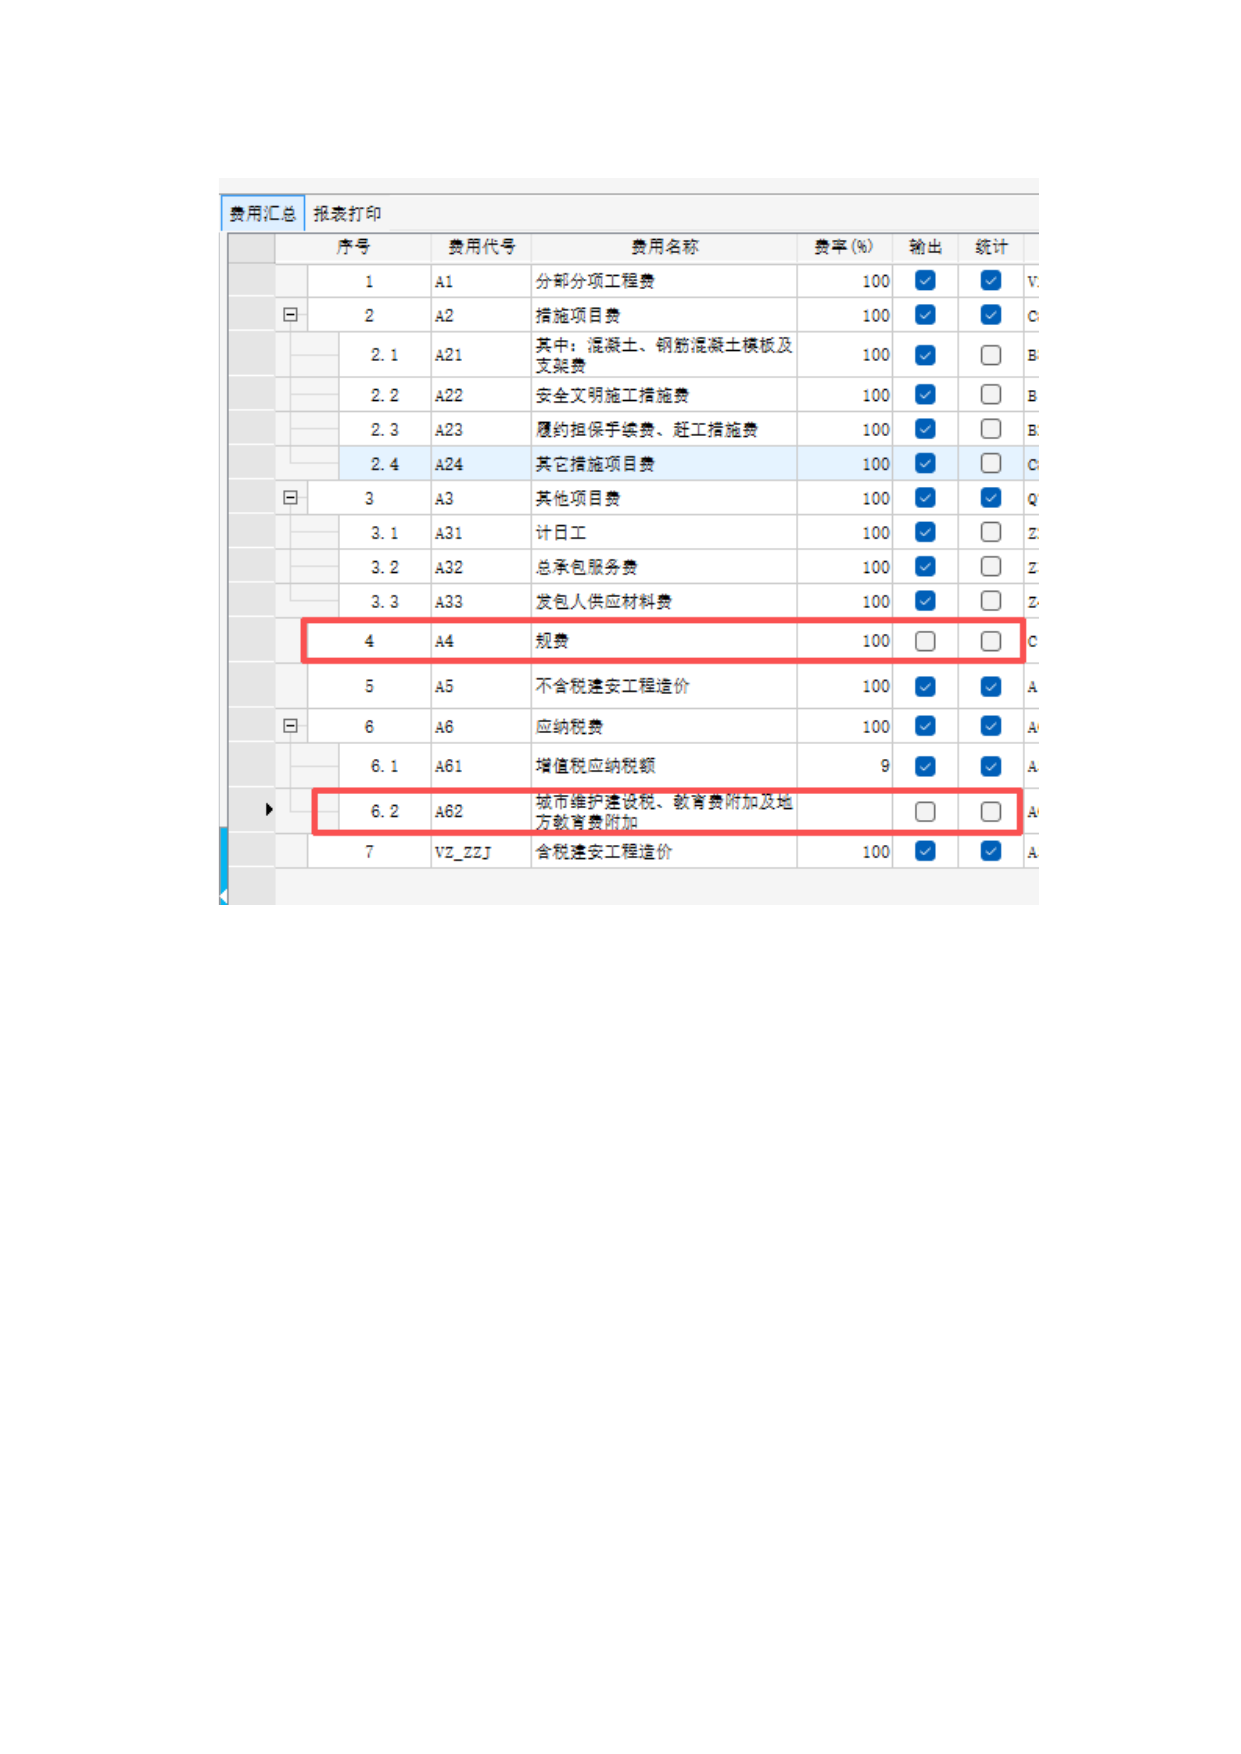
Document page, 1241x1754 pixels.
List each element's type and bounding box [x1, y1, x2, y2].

picture [218, 178, 1039, 905]
